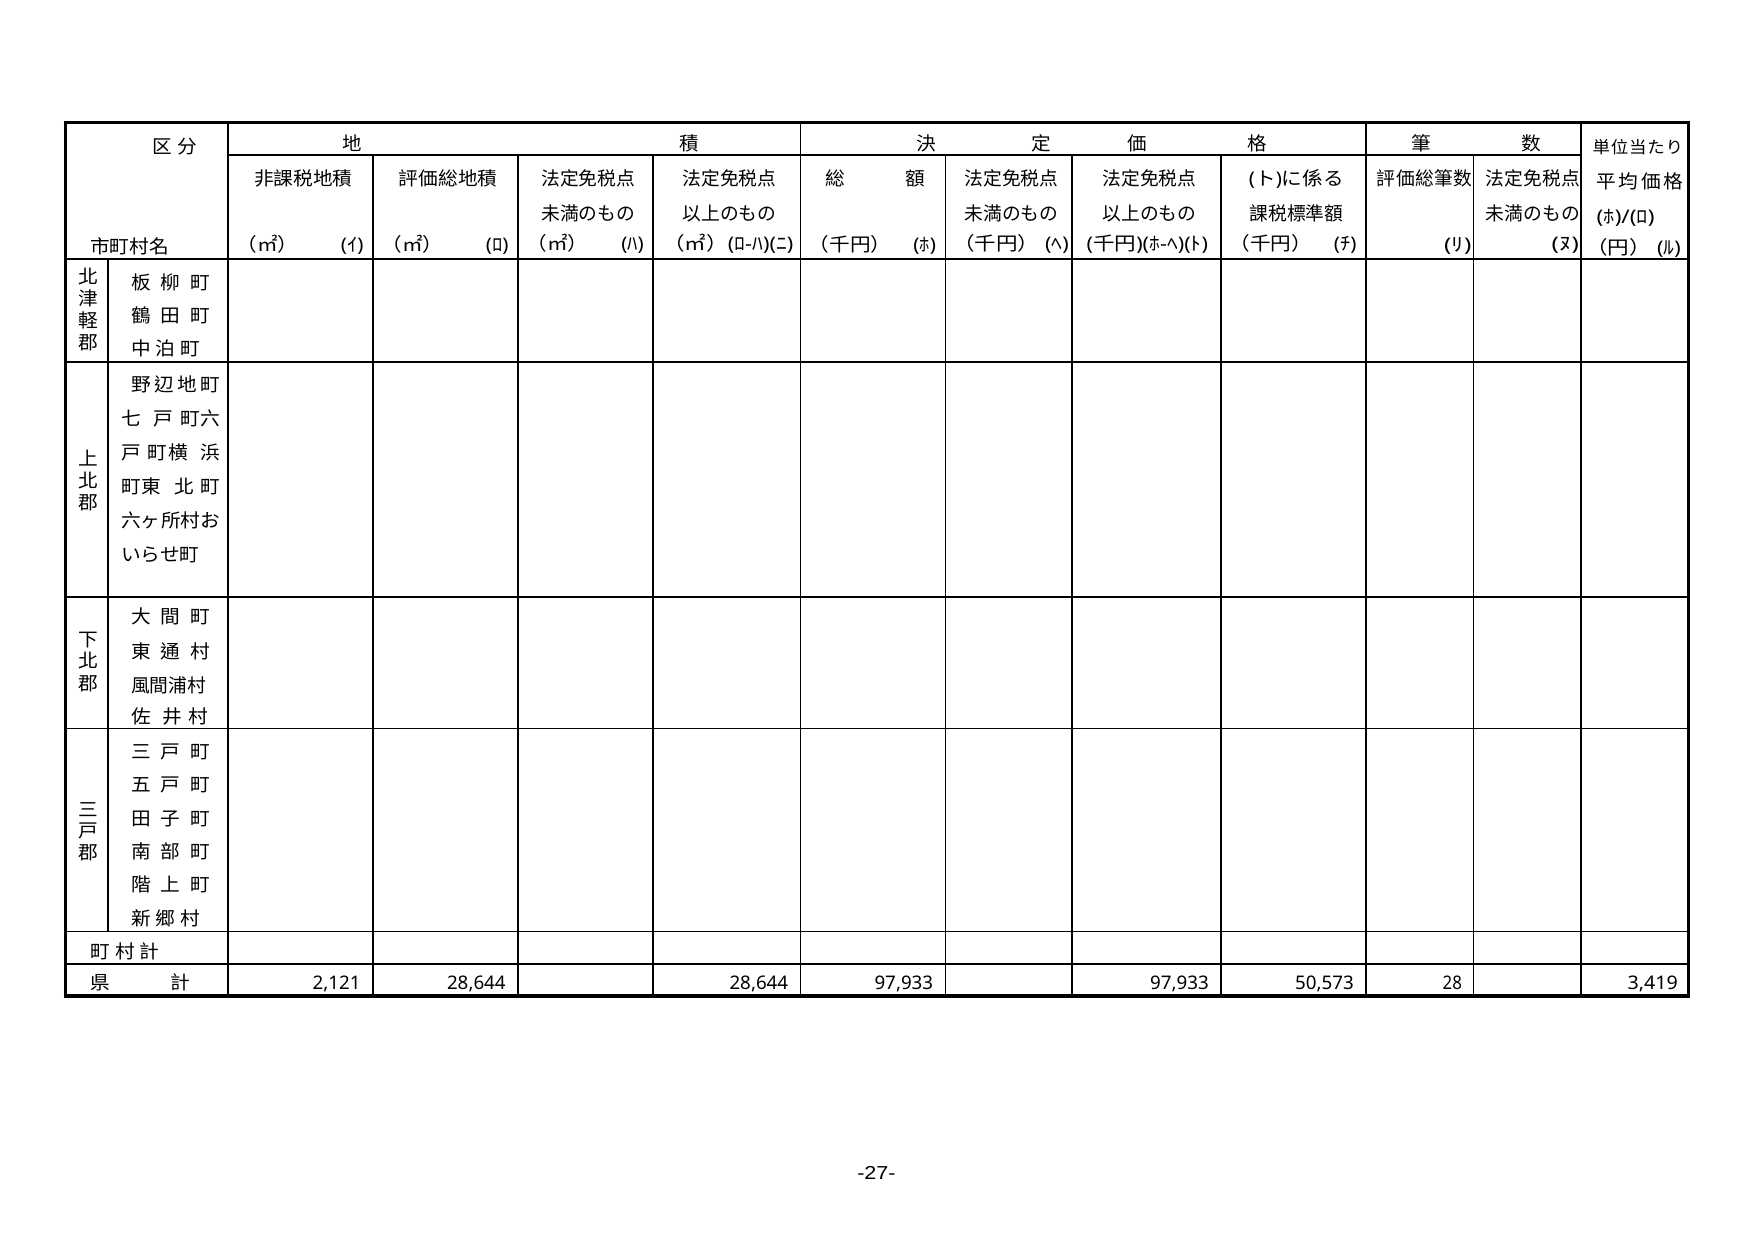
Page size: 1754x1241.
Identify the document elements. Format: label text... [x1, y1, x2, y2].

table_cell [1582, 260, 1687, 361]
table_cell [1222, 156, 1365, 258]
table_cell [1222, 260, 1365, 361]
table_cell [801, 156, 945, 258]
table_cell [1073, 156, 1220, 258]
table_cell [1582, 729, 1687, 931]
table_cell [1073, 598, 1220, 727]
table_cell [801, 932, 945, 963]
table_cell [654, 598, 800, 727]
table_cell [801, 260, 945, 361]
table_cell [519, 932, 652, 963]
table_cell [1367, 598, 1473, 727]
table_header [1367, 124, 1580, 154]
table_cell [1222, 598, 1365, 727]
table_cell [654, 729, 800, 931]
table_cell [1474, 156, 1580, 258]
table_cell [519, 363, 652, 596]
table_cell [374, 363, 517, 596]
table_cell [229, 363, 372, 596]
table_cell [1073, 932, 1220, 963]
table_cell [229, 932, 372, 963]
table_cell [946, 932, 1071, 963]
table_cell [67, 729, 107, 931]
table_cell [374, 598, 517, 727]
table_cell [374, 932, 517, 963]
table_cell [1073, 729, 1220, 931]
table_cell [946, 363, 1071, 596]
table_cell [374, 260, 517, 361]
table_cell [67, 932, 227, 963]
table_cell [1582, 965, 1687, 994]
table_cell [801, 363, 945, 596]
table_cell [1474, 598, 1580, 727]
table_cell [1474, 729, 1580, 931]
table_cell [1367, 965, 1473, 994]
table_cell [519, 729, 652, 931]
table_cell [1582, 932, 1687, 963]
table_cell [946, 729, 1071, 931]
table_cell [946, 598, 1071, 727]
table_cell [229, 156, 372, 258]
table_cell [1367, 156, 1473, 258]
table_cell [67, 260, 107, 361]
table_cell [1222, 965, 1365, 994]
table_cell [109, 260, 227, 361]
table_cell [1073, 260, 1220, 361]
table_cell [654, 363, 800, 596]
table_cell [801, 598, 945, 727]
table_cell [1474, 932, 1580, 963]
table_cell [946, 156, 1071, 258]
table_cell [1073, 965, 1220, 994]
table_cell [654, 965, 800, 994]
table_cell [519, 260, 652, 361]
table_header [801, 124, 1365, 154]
text -27- [362, 1162, 1390, 1183]
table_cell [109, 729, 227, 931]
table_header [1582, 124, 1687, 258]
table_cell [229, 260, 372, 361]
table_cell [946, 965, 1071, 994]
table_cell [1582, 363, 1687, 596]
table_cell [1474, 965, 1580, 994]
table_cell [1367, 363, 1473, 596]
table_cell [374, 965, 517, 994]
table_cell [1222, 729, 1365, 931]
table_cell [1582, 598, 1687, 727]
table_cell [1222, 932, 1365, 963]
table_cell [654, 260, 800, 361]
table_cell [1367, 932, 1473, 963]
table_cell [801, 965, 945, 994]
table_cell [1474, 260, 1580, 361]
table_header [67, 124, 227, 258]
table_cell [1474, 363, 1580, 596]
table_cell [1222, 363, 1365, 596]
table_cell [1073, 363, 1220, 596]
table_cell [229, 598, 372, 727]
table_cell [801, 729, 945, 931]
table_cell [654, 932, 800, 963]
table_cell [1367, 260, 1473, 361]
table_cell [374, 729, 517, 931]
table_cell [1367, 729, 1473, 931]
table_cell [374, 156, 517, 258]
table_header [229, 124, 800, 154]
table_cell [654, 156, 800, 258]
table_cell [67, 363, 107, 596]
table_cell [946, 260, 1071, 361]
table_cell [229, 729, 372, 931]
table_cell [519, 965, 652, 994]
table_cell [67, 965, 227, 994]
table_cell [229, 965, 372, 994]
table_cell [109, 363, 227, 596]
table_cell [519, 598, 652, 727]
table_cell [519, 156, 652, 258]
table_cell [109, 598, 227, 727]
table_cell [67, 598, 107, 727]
